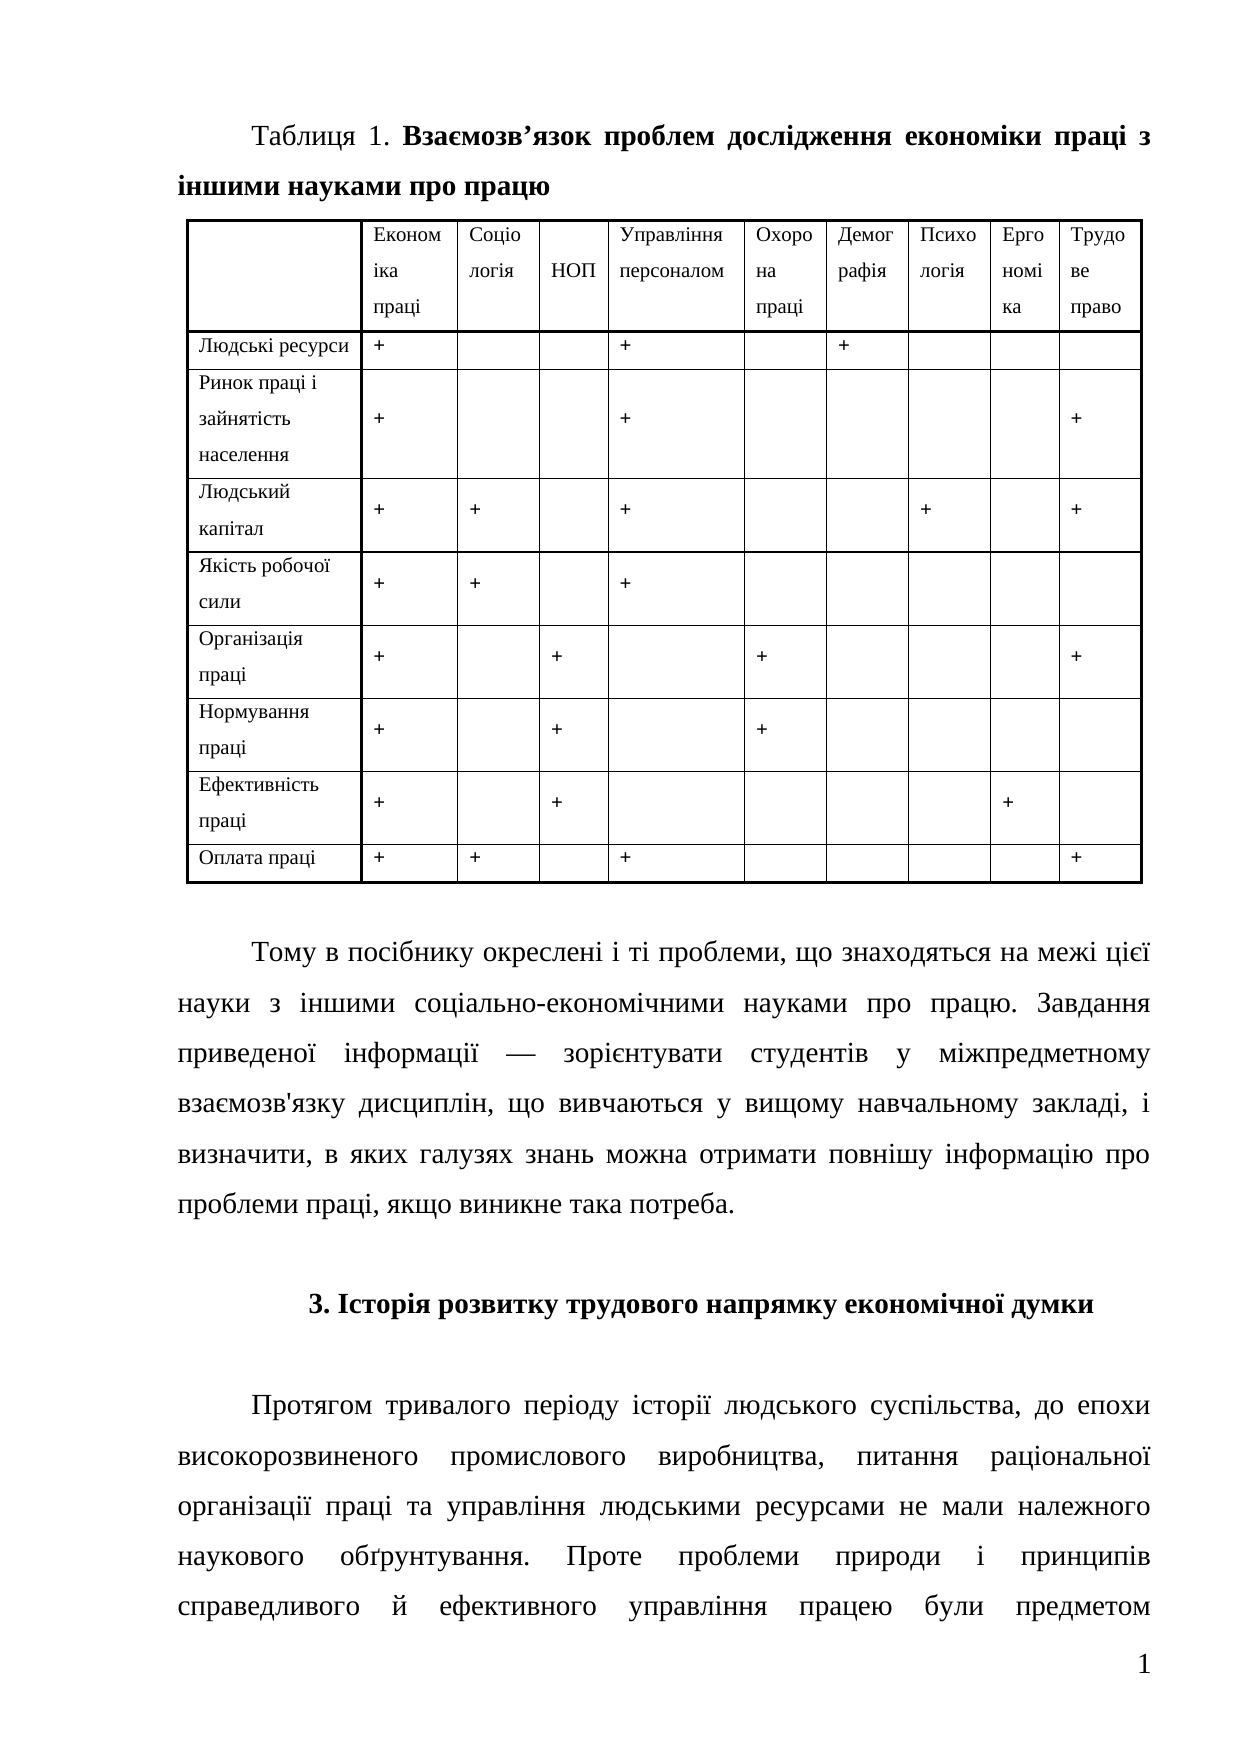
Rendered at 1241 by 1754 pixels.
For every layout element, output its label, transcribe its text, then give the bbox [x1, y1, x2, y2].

table_cell Ефективність праці [189, 772, 360, 844]
table_cell [991, 479, 1059, 551]
table_cell [745, 772, 826, 844]
table_cell + [540, 699, 608, 771]
table_cell [1060, 333, 1140, 369]
table_cell [540, 333, 608, 369]
table_header Управління персоналом [609, 222, 744, 330]
table_cell [1060, 699, 1140, 771]
table_cell + [909, 479, 990, 551]
table_cell + [609, 845, 744, 881]
table_cell + [363, 845, 457, 881]
table_cell [909, 772, 990, 844]
table_cell [609, 626, 744, 698]
table_cell [909, 370, 990, 478]
table_header Охорона праці [745, 222, 826, 330]
table_cell [745, 333, 826, 369]
table_cell [827, 845, 908, 881]
table_cell [991, 845, 1059, 881]
table_cell [540, 553, 608, 624]
table_cell [745, 370, 826, 478]
table_cell + [1060, 370, 1140, 478]
table_cell [745, 845, 826, 881]
table_cell + [363, 772, 457, 844]
table_cell [991, 333, 1059, 369]
table_cell + [991, 772, 1059, 844]
table_header [189, 222, 360, 330]
table_cell Організація праці [189, 626, 360, 698]
table_cell + [540, 626, 608, 698]
table_cell + [745, 626, 826, 698]
table_cell [458, 699, 539, 771]
table_cell [991, 553, 1059, 624]
table_cell [458, 626, 539, 698]
table_cell [458, 370, 539, 478]
table_cell + [1060, 626, 1140, 698]
table_cell [827, 772, 908, 844]
table_cell [909, 626, 990, 698]
table_cell [540, 479, 608, 551]
table_cell Нормування праці [189, 699, 360, 771]
table_cell [609, 772, 744, 844]
table_header Демографія [827, 222, 908, 330]
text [177, 1387, 1152, 1622]
table_cell + [609, 479, 744, 551]
table_cell [1060, 772, 1140, 844]
subtitle Таблиця 1. Взаємозв’язок проблем дослідження економіки праці з іншими науками про працю [177, 118, 1152, 202]
table_cell [909, 845, 990, 881]
table_cell + [363, 370, 457, 478]
table_cell + [458, 553, 539, 624]
table_cell Оплата праці [189, 845, 360, 881]
table_cell + [1060, 845, 1140, 881]
table_cell + [745, 699, 826, 771]
table_cell [745, 553, 826, 624]
table_header Ергономіка [991, 222, 1059, 330]
table_cell + [540, 772, 608, 844]
table_cell + [363, 699, 457, 771]
table_cell [909, 553, 990, 624]
table_cell [827, 479, 908, 551]
table_cell + [609, 553, 744, 624]
table_cell [909, 333, 990, 369]
text 3. Історія розвитку трудового напрямку економічної думки [177, 1287, 1152, 1320]
table_cell + [1060, 479, 1140, 551]
table_cell Якість робочої сили [189, 553, 360, 624]
table_cell [540, 845, 608, 881]
table_cell [991, 370, 1059, 478]
table_cell [991, 699, 1059, 771]
table_cell + [609, 370, 744, 478]
table_cell + [363, 333, 457, 369]
table_cell Людські ресурси [189, 333, 360, 369]
table_cell [458, 772, 539, 844]
table_cell [909, 699, 990, 771]
table_cell [827, 699, 908, 771]
table_cell [540, 370, 608, 478]
table_cell [609, 699, 744, 771]
table_cell + [363, 553, 457, 624]
table_header Економіка праці [363, 222, 457, 330]
table_cell [458, 333, 539, 369]
table_cell [827, 370, 908, 478]
text Тому в посібнику окреслені і ті проблеми, що знаходяться на межі цієї науки з іншими соціально-економічними науками про працю. Завдання приведеної інформації — зорієнтувати студентів у міжпредметному взаємозв'язку дисциплін, що вивчаються у вищому навчальному закладі, і визначити, в яких галузях знань можна отримати повнішу інформацію про проблеми праці, якщо виникне така потреба. [177, 934, 1152, 1219]
table_cell [827, 553, 908, 624]
table_cell + [458, 845, 539, 881]
table_cell + [363, 626, 457, 698]
table_cell + [609, 333, 744, 369]
table_header НОП [540, 222, 608, 330]
table_header Соціологія [458, 222, 539, 330]
table_header Трудове право [1060, 222, 1140, 330]
table_cell Людський капітал [189, 479, 360, 551]
table_cell [991, 626, 1059, 698]
table_cell [745, 479, 826, 551]
table_cell + [363, 479, 457, 551]
table_cell Ринок праці і зайнятість населення [189, 370, 360, 478]
table_cell + [827, 333, 908, 369]
table_header Психологія [909, 222, 990, 330]
table_cell [827, 626, 908, 698]
table_cell + [458, 479, 539, 551]
table_cell [1060, 553, 1140, 624]
